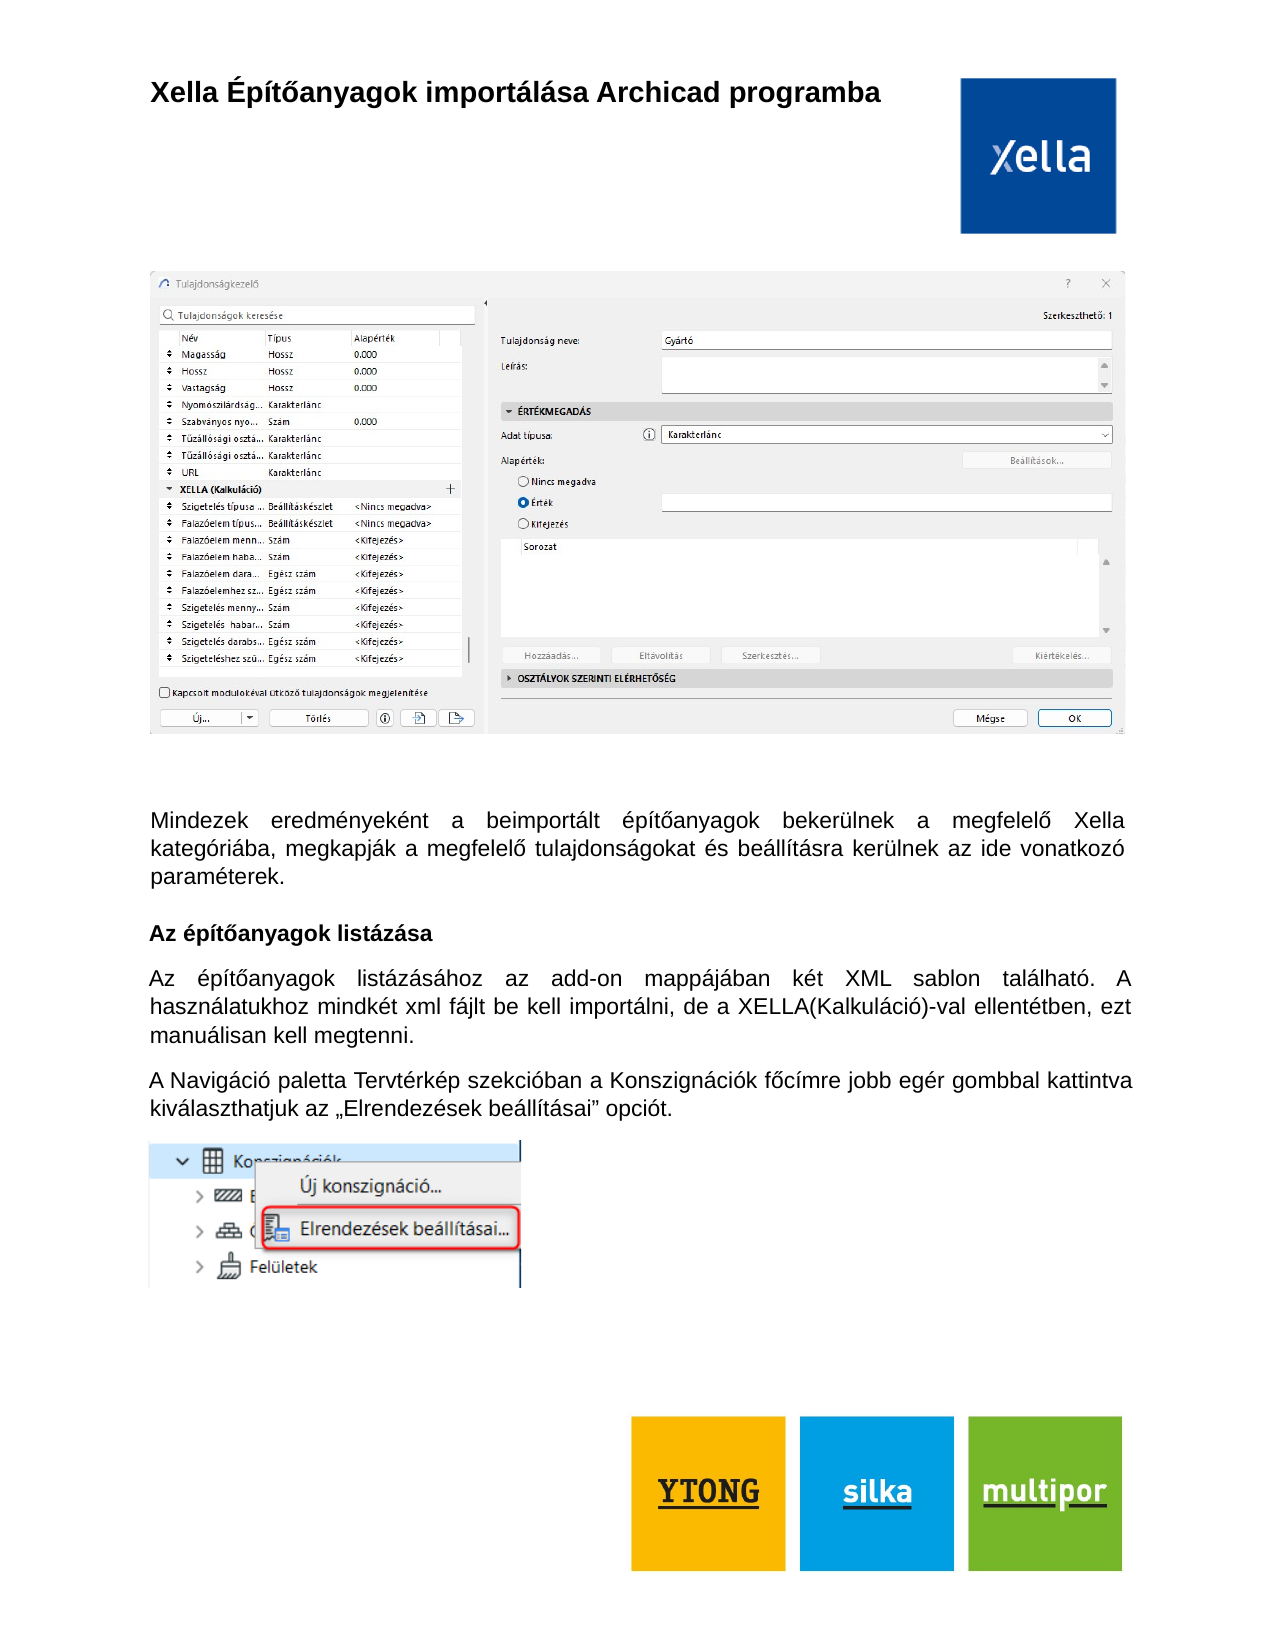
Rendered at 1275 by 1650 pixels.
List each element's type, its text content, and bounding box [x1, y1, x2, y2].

picture [628, 1412, 1125, 1574]
picture [148, 1140, 522, 1288]
picture [150, 271, 1125, 734]
text Az építőanyagok listázásához az add-on mappájában két XML sablon található. A használatukhoz mindkét xml fájlt be kell importálni, de a XELLA(Kalkuláció)-val ellentétben, ezt manuálisan kell megtenni. [148, 964, 1133, 1048]
subtitle Az építőanyagok listázása [148, 919, 1133, 946]
text A Navigáció paletta Tervtérkép szekcióban a Konszignációk főcímre jobb egér gombbal kattintva kiválaszthatjuk az „Elrendezések beállításai” opciót. [148, 1067, 1133, 1122]
text Mindezek eredményeként a beimportált építőanyagok bekerülnek a megfelelő Xella kategóriába, megkapják a megfelelő tulajdonságokat és beállításra kerülnek az ide vonatkozó paraméterek. [150, 807, 1125, 889]
picture [956, 75, 1118, 237]
